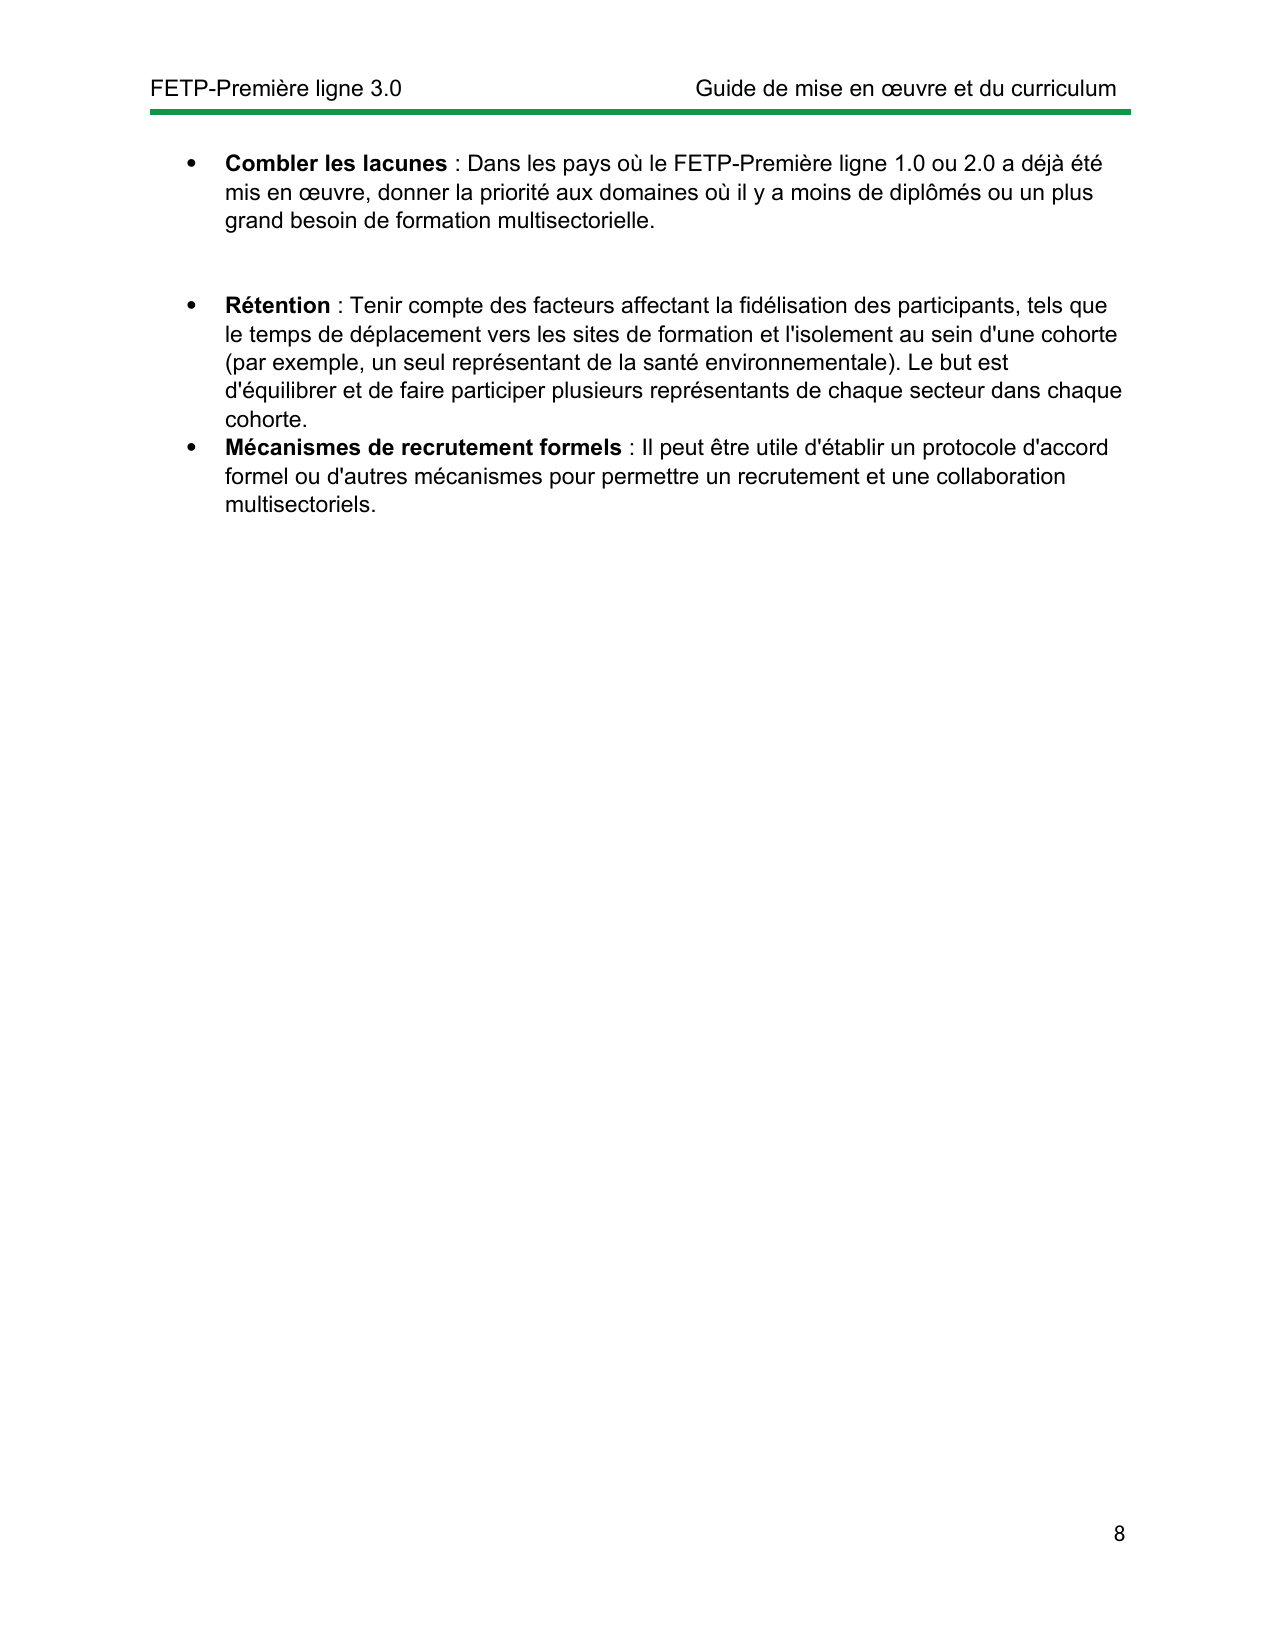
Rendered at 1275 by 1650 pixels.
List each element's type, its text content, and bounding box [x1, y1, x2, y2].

list Mécanismes de recrutement formels : Il peut être utile d'établir un protocole d'accord formel ou d'autres mécanismes pour permettre un recrutement et une collaboration multisectoriels. [187, 434, 1125, 518]
list Combler les lacunes : Dans les pays où le FETP-Première ligne 1.0 ou 2.0 a déjà été mis en œuvre, donner la priorité aux domaines où il y a moins de diplômés ou un plus grand besoin de formation multisectorielle. [187, 150, 1125, 233]
list Rétention : Tenir compte des facteurs affectant la fidélisation des participants, tels que le temps de déplacement vers les sites de formation et l'isolement au sein d'une cohorte (par exemple, un seul représentant de la santé environnementale). Le but est d'équilibrer et de faire participer plusieurs représentants de chaque secteur dans chaque cohorte. [187, 292, 1125, 432]
